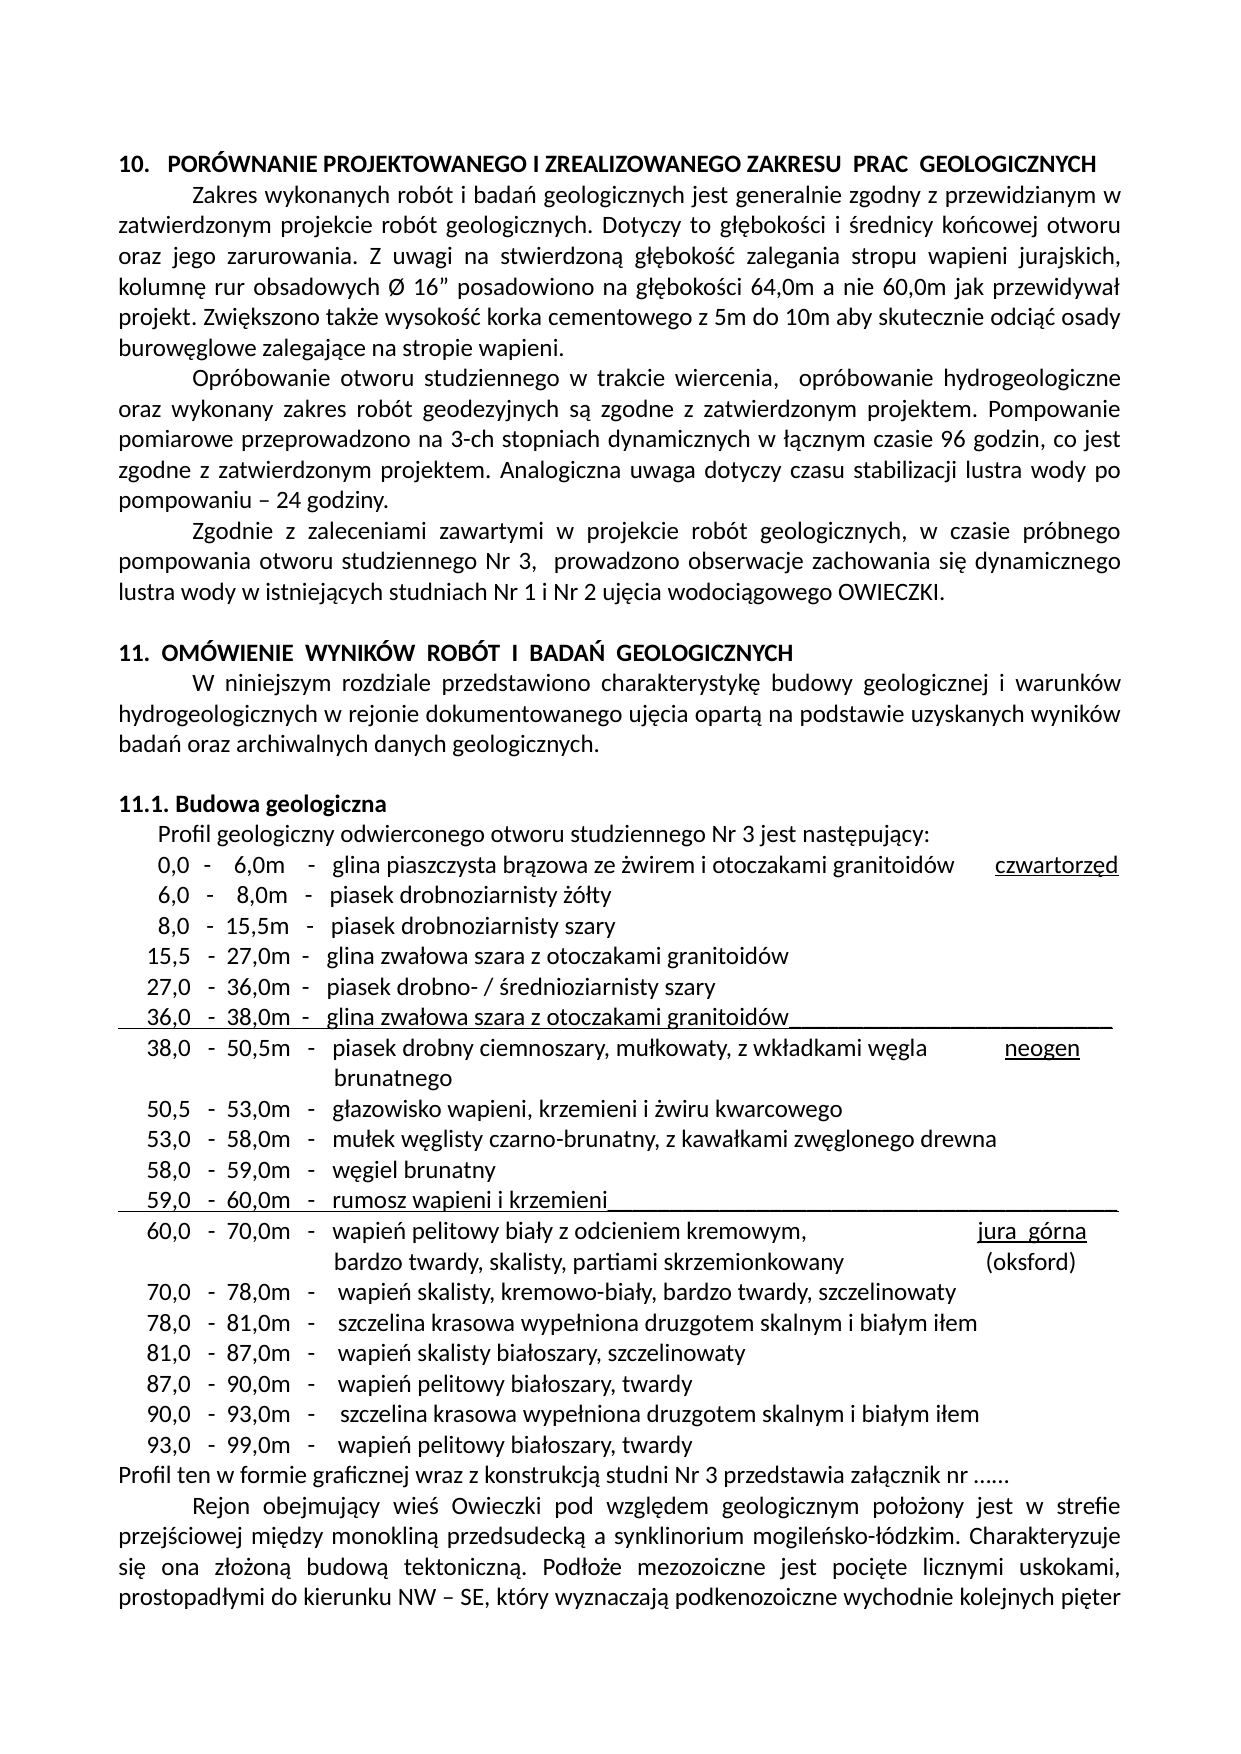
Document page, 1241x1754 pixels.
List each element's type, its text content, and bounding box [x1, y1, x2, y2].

text 36,0 - 38,0m - glina zwałowa szara z otoczakami granitoidów__________________________ [118, 1001, 1122, 1032]
text Opróbowanie otworu studziennego w trakcie wiercenia, opróbowanie hydrogeologiczne oraz wykonany zakres robót geodezyjnych są zgodne z zatwierdzonym projektem. Pompowanie pomiarowe przeprowadzono na 3-ch stopniach dynamicznych w łącznym czasie 96 godzin, co jest zgodne z zatwierdzonym projektem. Analogiczna uwaga dotyczy czasu stabilizacji lustra wody po pompowaniu – 24 godziny. [118, 362, 1122, 515]
text Zakres wykonanych robót i badań geologicznych jest generalnie zgodny z przewidzianym w zatwierdzonym projekcie robót geologicznych. Dotyczy to głębokości i średnicy końcowej otworu oraz jego zarurowania. Z uwagi na stwierdzoną głębokość zalegania stropu wapieni jurajskich, kolumnę rur obsadowych Ø 16” posadowiono na głębokości 64,0m a nie 60,0m jak przewidywał projekt. Zwiększono także wysokość korka cementowego z 5m do 10m aby skutecznie odciąć osady burowęglowe zalegające na stropie wapieni. [118, 179, 1122, 362]
text 8,0 - 15,5m - piasek drobnoziarnisty szary [118, 910, 1122, 940]
text 0,0 - 6,0m - glina piaszczysta brązowa ze żwirem i otoczakami granitoidów czwartorzęd [118, 849, 1122, 879]
text 93,0 - 99,0m - wapień pelitowy białoszary, twardy [118, 1429, 1122, 1459]
text 6,0 - 8,0m - piasek drobnoziarnisty żółty [118, 879, 1122, 910]
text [118, 1490, 1122, 1612]
text 38,0 - 50,5m - piasek drobny ciemnoszary, mułkowaty, z wkładkami węgla neogen [118, 1032, 1122, 1062]
text brunatnego [118, 1062, 1122, 1093]
text Zgodnie z zaleceniami zawartymi w projekcie robót geologicznych, w czasie próbnego pompowania otworu studziennego Nr 3, prowadzono obserwacje zachowania się dynamicznego lustra wody w istniejących studniach Nr 1 i Nr 2 ujęcia wodociągowego OWIECZKI. [118, 515, 1122, 606]
text 15,5 - 27,0m - glina zwałowa szara z otoczakami granitoidów [118, 940, 1122, 971]
text 59,0 - 60,0m - rumosz wapieni i krzemieni_________________________________________ [118, 1184, 1122, 1215]
text 90,0 - 93,0m - szczelina krasowa wypełniona druzgotem skalnym i białym iłem [118, 1398, 1122, 1429]
text 50,5 - 53,0m - głazowisko wapieni, krzemieni i żwiru kwarcowego [118, 1093, 1122, 1123]
text 11. OMÓWIENIE WYNIKÓW ROBÓT I BADAŃ GEOLOGICZNYCH [118, 637, 1122, 667]
text 78,0 - 81,0m - szczelina krasowa wypełniona druzgotem skalnym i białym iłem [118, 1307, 1122, 1337]
text 70,0 - 78,0m - wapień skalisty, kremowo-biały, bardzo twardy, szczelinowaty [118, 1276, 1122, 1307]
text W niniejszym rozdziale przedstawiono charakterystykę budowy geologicznej i warunków hydrogeologicznych w rejonie dokumentowanego ujęcia opartą na podstawie uzyskanych wyników badań oraz archiwalnych danych geologicznych. [118, 667, 1122, 759]
text 58,0 - 59,0m - węgiel brunatny [118, 1154, 1122, 1184]
text 87,0 - 90,0m - wapień pelitowy białoszary, twardy [118, 1368, 1122, 1398]
text 10. PORÓWNANIE PROJEKTOWANEGO I ZREALIZOWANEGO ZAKRESU PRAC GEOLOGICZNYCH [118, 149, 1122, 179]
text 81,0 - 87,0m - wapień skalisty białoszary, szczelinowaty [118, 1337, 1122, 1368]
text bardzo twardy, skalisty, partiami skrzemionkowany (oksford) [118, 1246, 1122, 1276]
text 53,0 - 58,0m - mułek węglisty czarno-brunatny, z kawałkami zwęglonego drewna [118, 1123, 1122, 1154]
text 60,0 - 70,0m - wapień pelitowy biały z odcieniem kremowym, jura górna [118, 1215, 1122, 1246]
text 27,0 - 36,0m - piasek drobno- / średnioziarnisty szary [118, 971, 1122, 1001]
text 11.1. Budowa geologiczna [118, 788, 1122, 818]
text Profil ten w formie graficznej wraz z konstrukcją studni Nr 3 przedstawia załącznik nr …... [118, 1459, 1122, 1490]
text Profil geologiczny odwierconego otworu studziennego Nr 3 jest następujący: [118, 818, 1122, 849]
